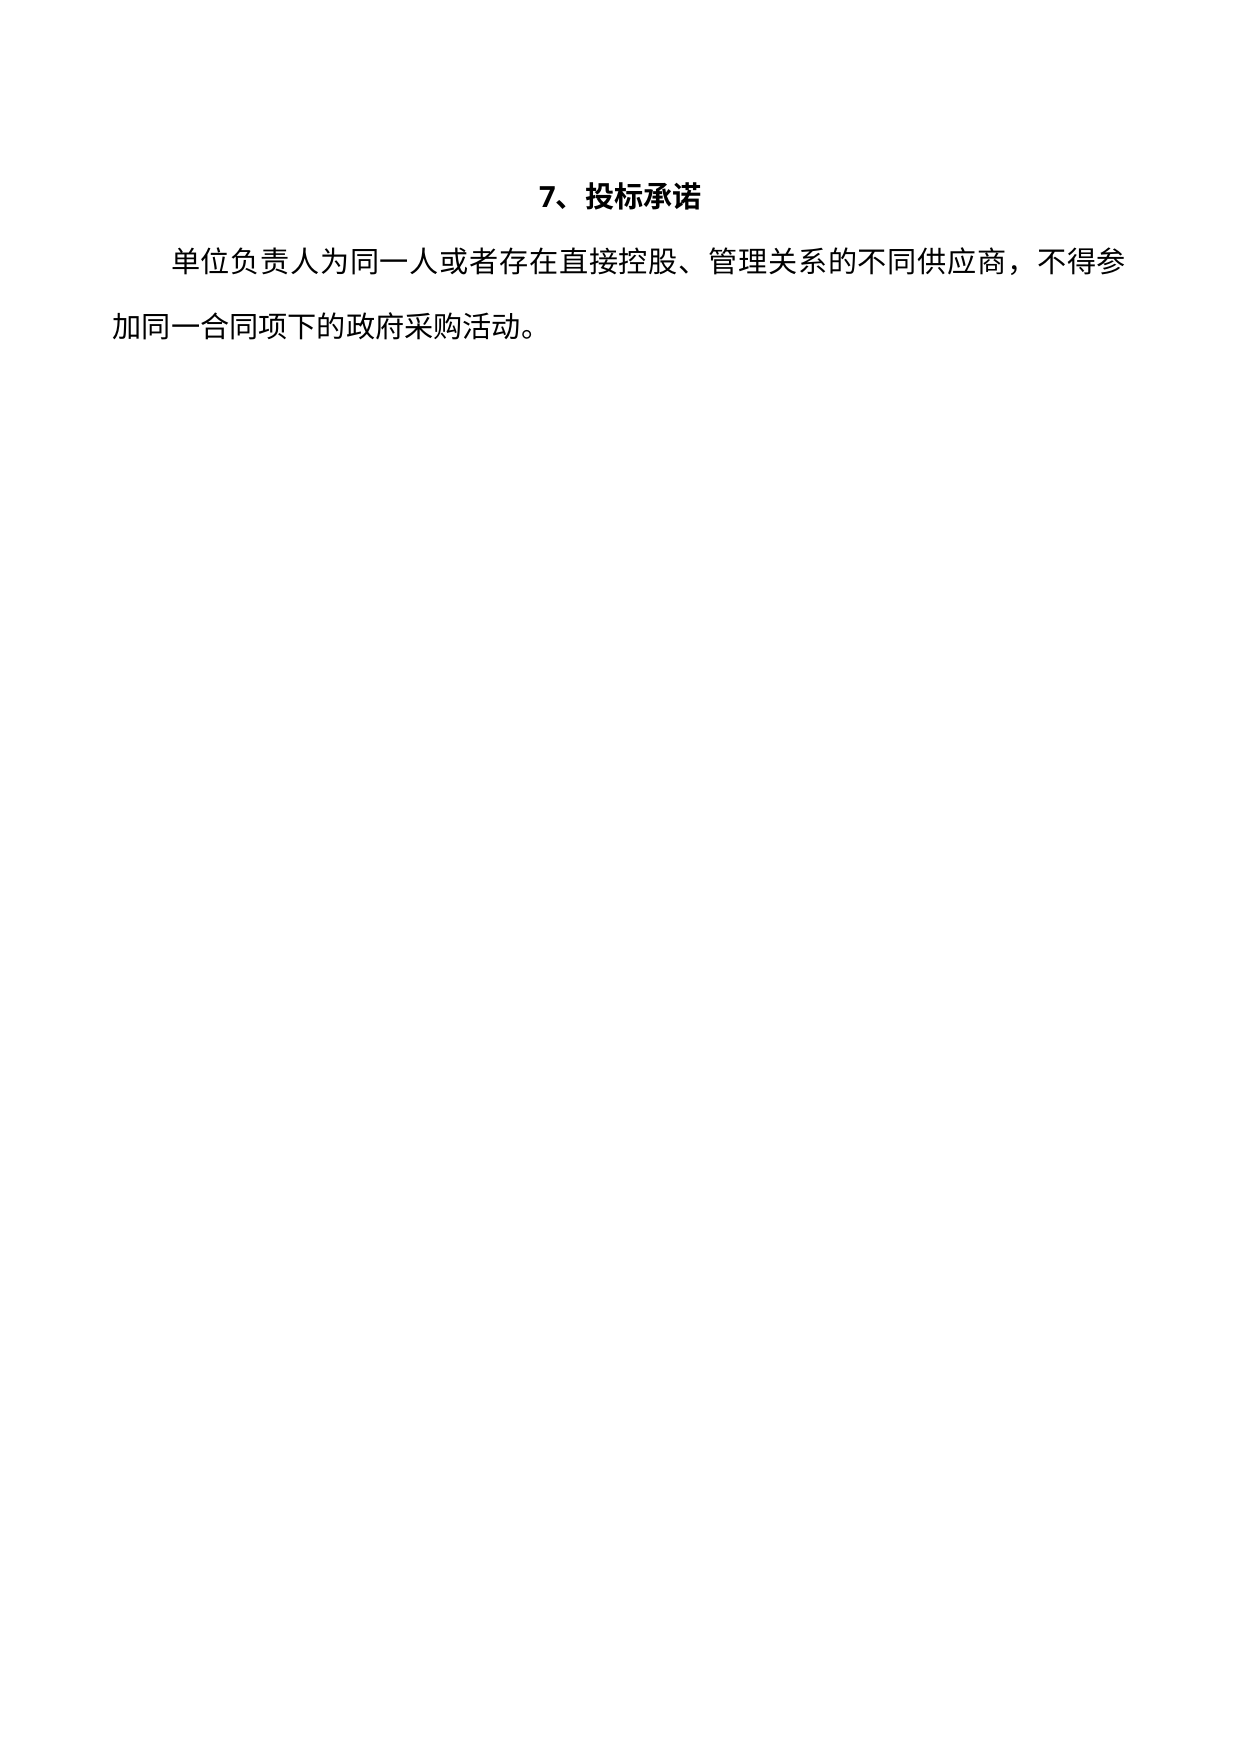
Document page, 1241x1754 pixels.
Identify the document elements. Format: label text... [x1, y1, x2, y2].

text 单位负责人为同一人或者存在直接控股、管理关系的不同供应商，不得参加同一合同项下的政府采购活动。 [112, 227, 1128, 357]
text 7、投标承诺 [112, 162, 1128, 227]
